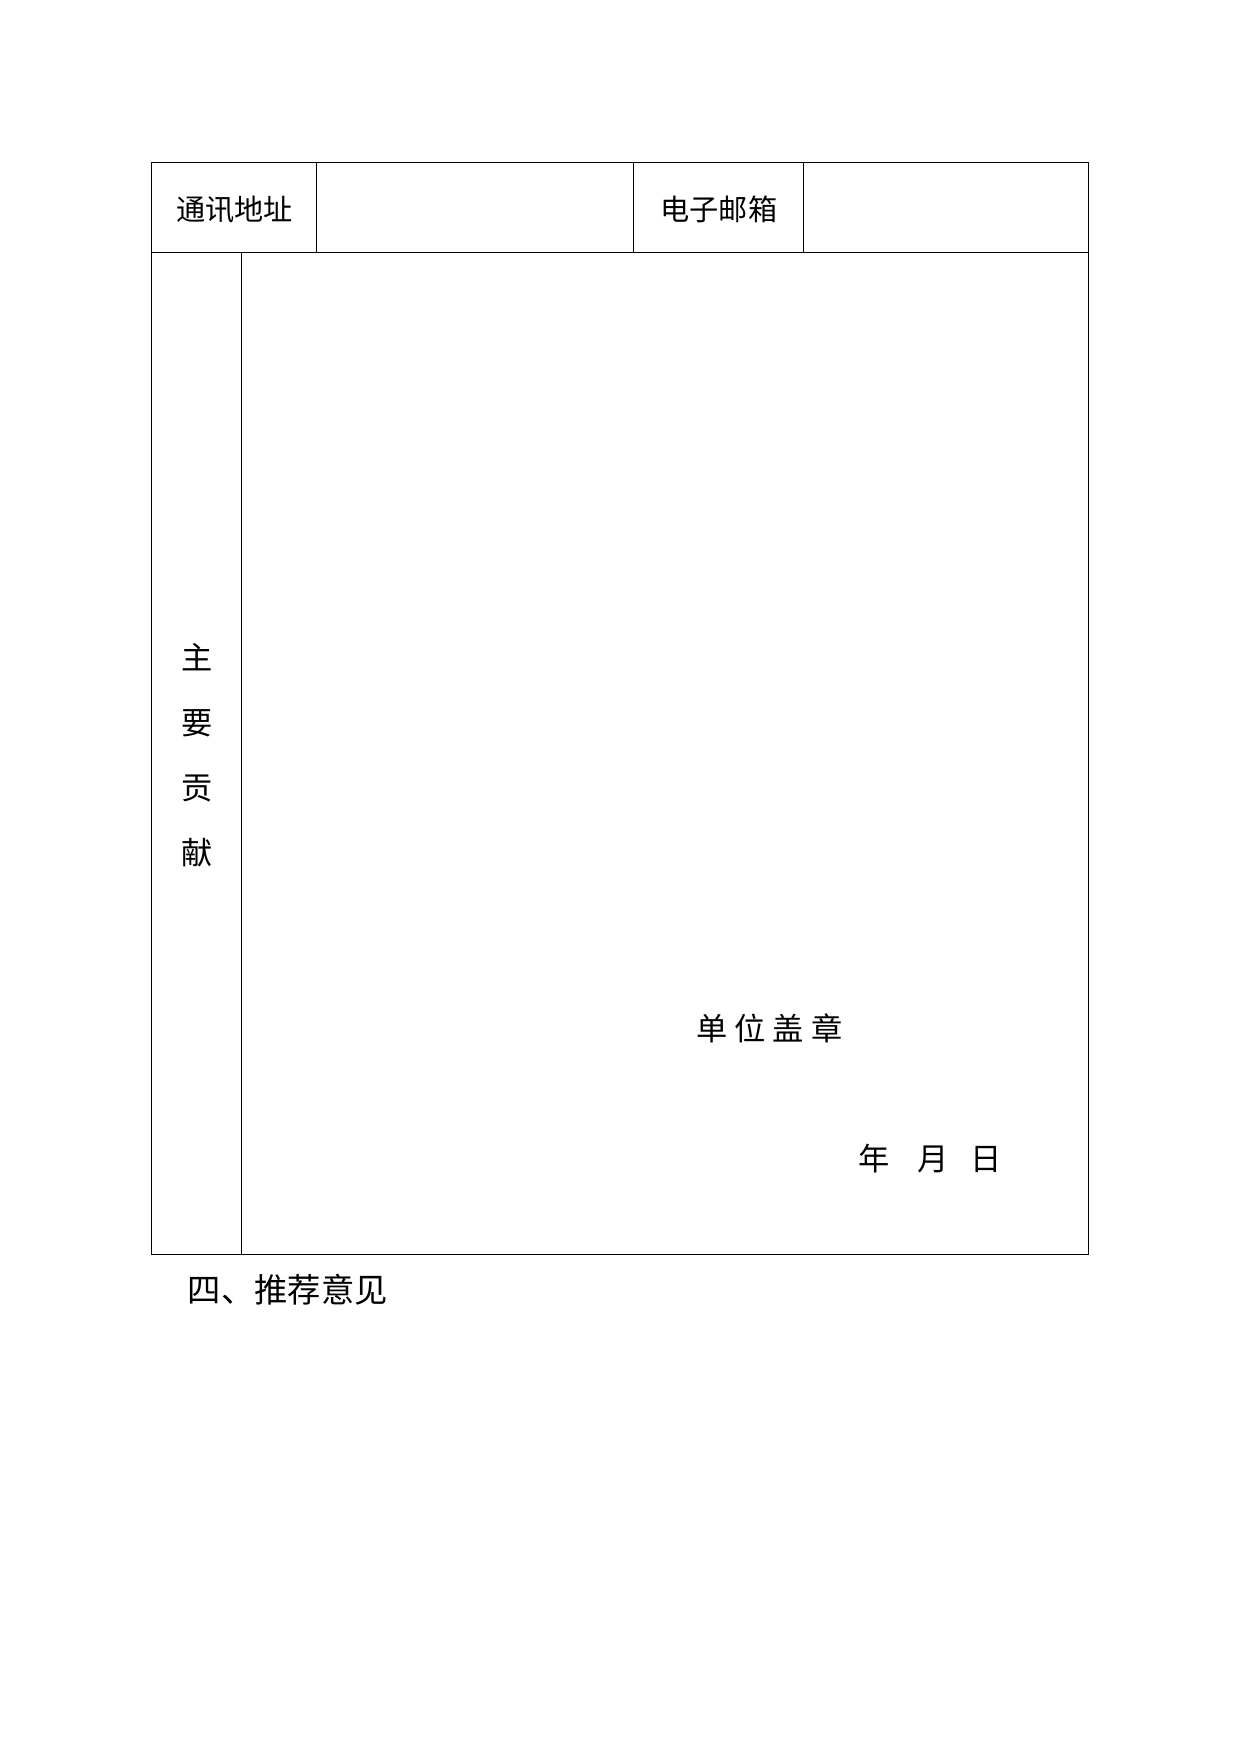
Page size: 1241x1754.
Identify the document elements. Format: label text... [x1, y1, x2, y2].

table_cell [317, 163, 633, 252]
table_cell 电子邮箱 [634, 163, 803, 252]
list 四、推荐意见 [187, 1255, 1053, 1320]
table_cell [804, 163, 1088, 252]
table_cell 单 位 盖 章 年 月 日 [242, 253, 1088, 1254]
table_cell 主 要 贡 献 [152, 253, 241, 1254]
table_cell 通讯地址 [152, 163, 316, 252]
